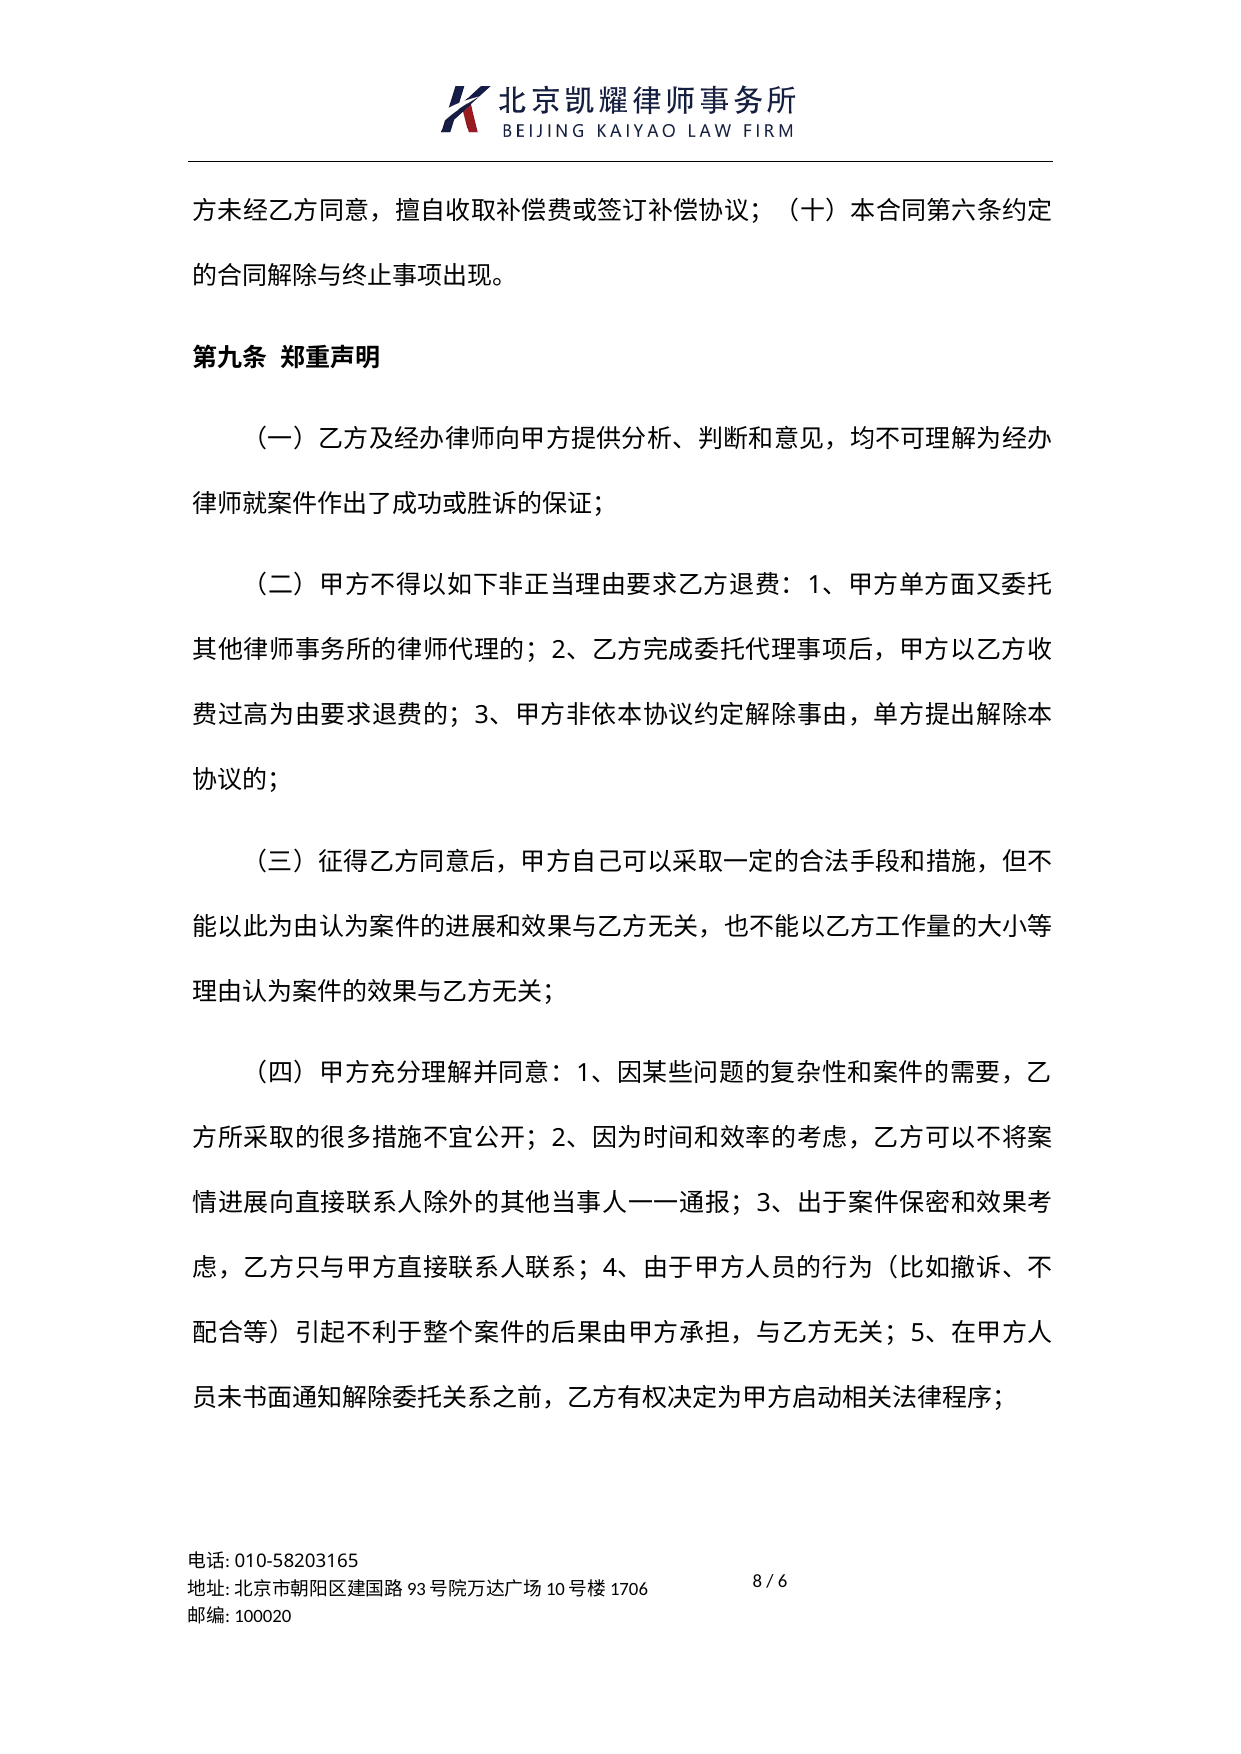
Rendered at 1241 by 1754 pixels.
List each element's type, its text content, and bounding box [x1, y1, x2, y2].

text （三）征得乙方同意后，甲方自己可以采取一定的合法手段和措施，但不能以此为由认为案件的进展和效果与乙方无关，也不能以乙方工作量的大小等理由认为案件的效果与乙方无关； [192, 827, 1053, 1022]
text （二）甲方不得以如下非正当理由要求乙方退费：1、甲方单方面又委托其他律师事务所的律师代理的；2、乙方完成委托代理事项后，甲方以乙方收费过高为由要求退费的；3、甲方非依本协议约定解除事由，单方提出解除本协议的； [192, 551, 1053, 811]
text 第九条 郑重声明 [192, 323, 1053, 388]
text （一）乙方及经办律师向甲方提供分析、判断和意见，均不可理解为经办律师就案件作出了成功或胜诉的保证； [192, 404, 1053, 534]
text （四）甲方充分理解并同意：1、因某些问题的复杂性和案件的需要，乙方所采取的很多措施不宜公开；2、因为时间和效率的考虑，乙方可以不将案情进展向直接联系人除外的其他当事人一一通报；3、出于案件保密和效果考虑，乙方只与甲方直接联系人联系；4、由于甲方人员的行为（比如撤诉、不配合等）引起不利于整个案件的后果由甲方承担，与乙方无关；5、在甲方人员未书面通知解除委托关系之前，乙方有权决定为甲方启动相关法律程序； [192, 1038, 1053, 1428]
picture [416, 59, 824, 159]
